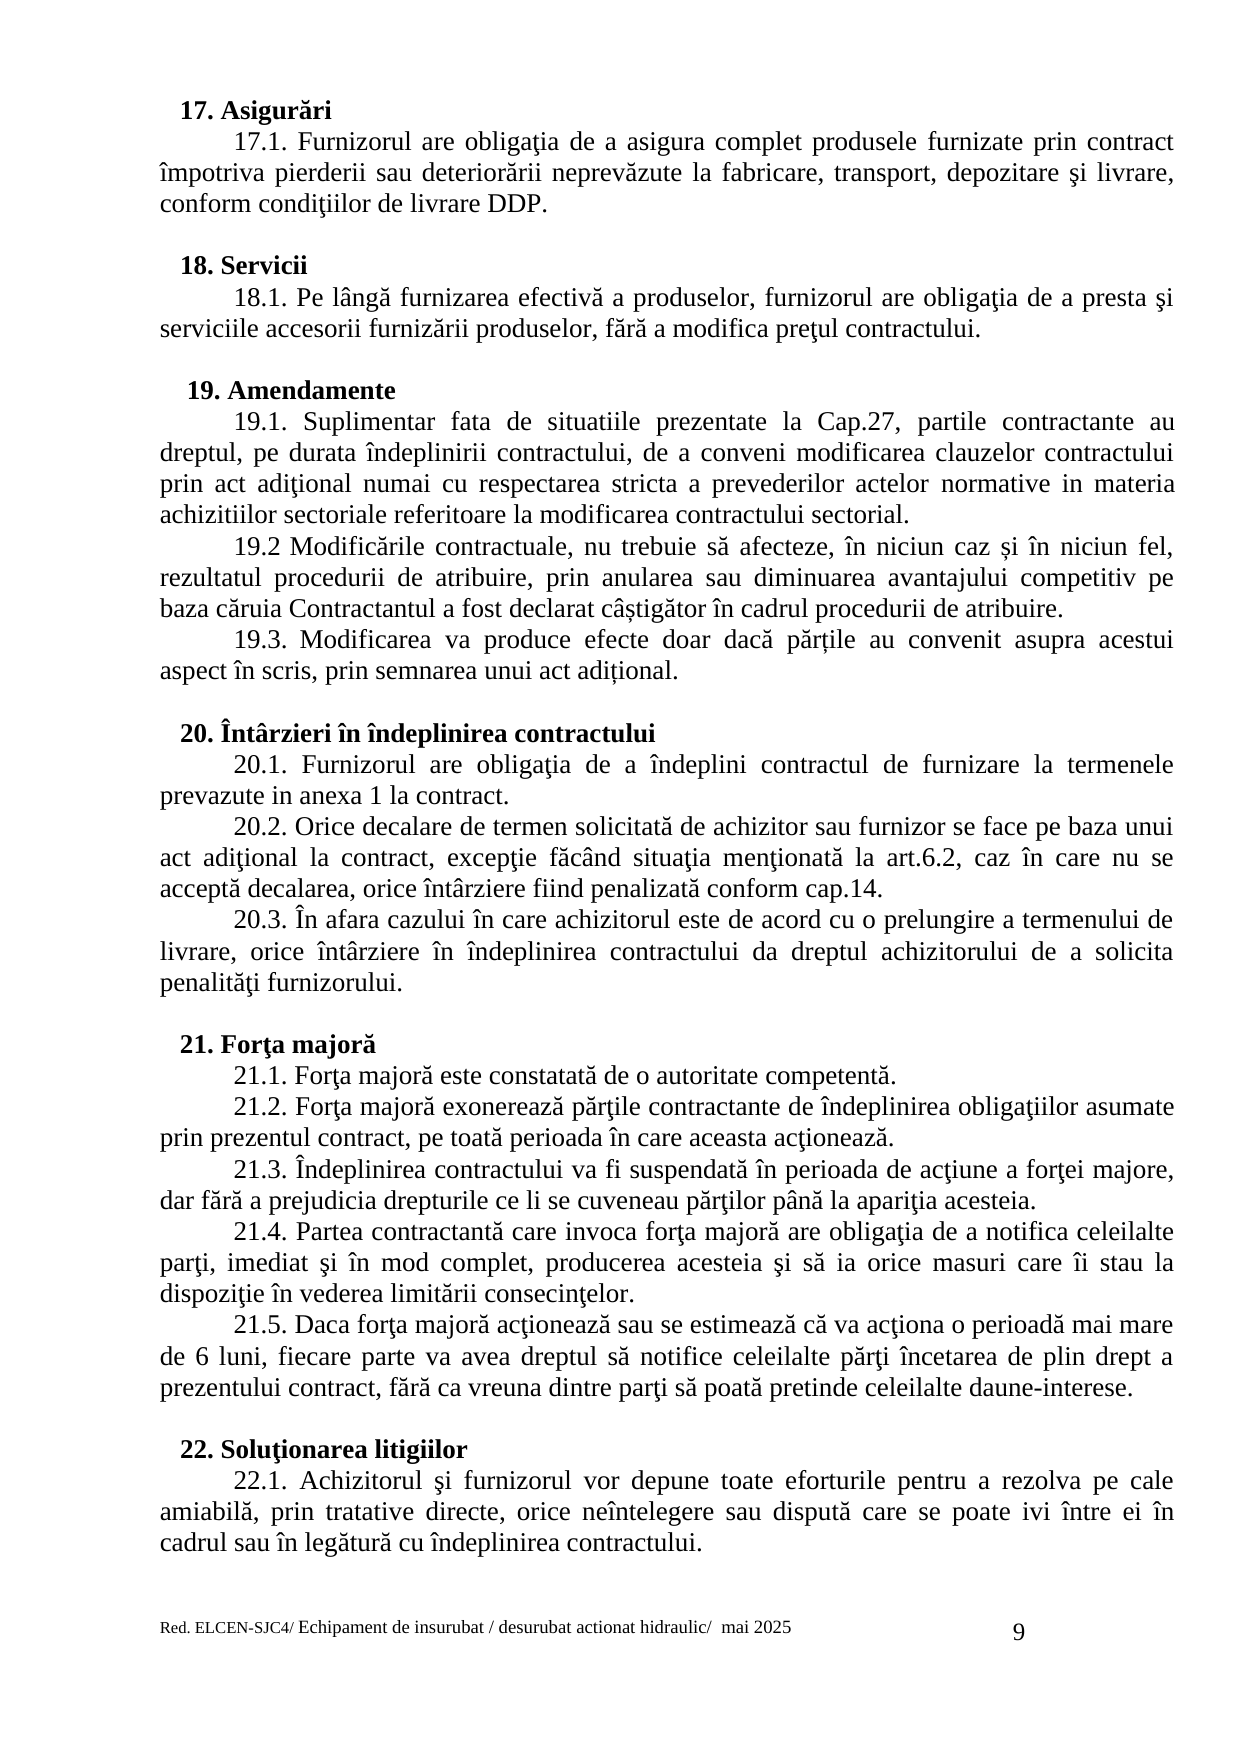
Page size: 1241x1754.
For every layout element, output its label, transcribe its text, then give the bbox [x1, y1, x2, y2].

list 19.3. Modificarea va produce efecte doar dacă părțile au convenit asupra acestui aspect în scris, prin semnarea unui act adițional. [159, 623, 1175, 686]
text 18. Servicii [159, 249, 1175, 281]
text 21.4. Partea contractantă care invoca forţa majoră are obligaţia de a notifica celeilalte parţi, imediat şi în mod complet, producerea acesteia şi să ia orice masuri care îi stau la dispoziţie în vederea limitării consecinţelor. [159, 1215, 1175, 1308]
text 19.1. Suplimentar fata de situatiile prezentate la Cap.27, partile contractante au dreptul, pe durata îndeplinirii contractului, de a conveni modificarea clauzelor contractului prin act adiţional numai cu respectarea stricta a prevederilor actelor normative in materia achizitiilor sectoriale referitoare la modificarea contractului sectorial. [159, 405, 1175, 530]
text 17.1. Furnizorul are obligaţia de a asigura complet produsele furnizate prin contract împotriva pierderii sau deteriorării neprevăzute la fabricare, transport, depozitare şi livrare, conform condiţiilor de livrare DDP. [159, 125, 1175, 218]
text 19. Amendamente [159, 374, 1175, 405]
text 21.3. Îndeplinirea contractului va fi suspendată în perioada de acţiune a forţei majore, dar fără a prejudicia drepturile ce li se cuveneau părţilor până la apariţia acesteia. [159, 1153, 1175, 1215]
text 21.2. Forţa majoră exonerează părţile contractante de îndeplinirea obligaţiilor asumate prin prezentul contract, pe toată perioada în care aceasta acţionează. [159, 1090, 1175, 1153]
text 20.2. Orice decalare de termen solicitată de achizitor sau furnizor se face pe baza unui act adiţional la contract, excepţie făcând situaţia menţionată la art.6.2, caz în care nu se acceptă decalarea, orice întârziere fiind penalizată conform cap.14. [159, 810, 1175, 903]
text 17. Asigurări [159, 94, 1175, 125]
text 20. Întârzieri în îndeplinirea contractului [159, 717, 1175, 748]
text 20.3. În afara cazului în care achizitorul este de acord cu o prelungire a termenului de livrare, orice întârziere în îndeplinirea contractului da dreptul achizitorului de a solicita penalităţi furnizorului. [159, 903, 1175, 997]
text 20.1. Furnizorul are obligaţia de a îndeplini contractul de furnizare la termenele prevazute in anexa 1 la contract. [159, 748, 1175, 810]
text 21. Forţa majoră [159, 1028, 1175, 1059]
text 19.2 Modificările contractuale, nu trebuie să afecteze, în niciun caz și în niciun fel, rezultatul procedurii de atribuire, prin anularea sau diminuarea avantajului competitiv pe baza căruia Contractantul a fost declarat câștigător în cadrul procedurii de atribuire. [159, 530, 1175, 623]
text 21.1. Forţa majoră este constatată de o autoritate competentă. [159, 1059, 1175, 1090]
text 22.1. Achizitorul şi furnizorul vor depune toate eforturile pentru a rezolva pe cale amiabilă, prin tratative directe, orice neîntelegere sau dispută care se poate ivi între ei în cadrul sau în legătură cu îndeplinirea contractului. [159, 1464, 1175, 1558]
text 22. Soluţionarea litigiilor [159, 1433, 1175, 1464]
text 18.1. Pe lângă furnizarea efectivă a produselor, furnizorul are obligaţia de a presta şi serviciile accesorii furnizării produselor, fără a modifica preţul contractului. [159, 281, 1175, 343]
text 21.5. Daca forţa majoră acţionează sau se estimează că va acţiona o perioadă mai mare de 6 luni, fiecare parte va avea dreptul să notifice celeilalte părţi încetarea de plin drept a prezentului contract, fără ca vreuna dintre parţi să poată pretinde celeilalte daune-interese. [159, 1308, 1175, 1402]
